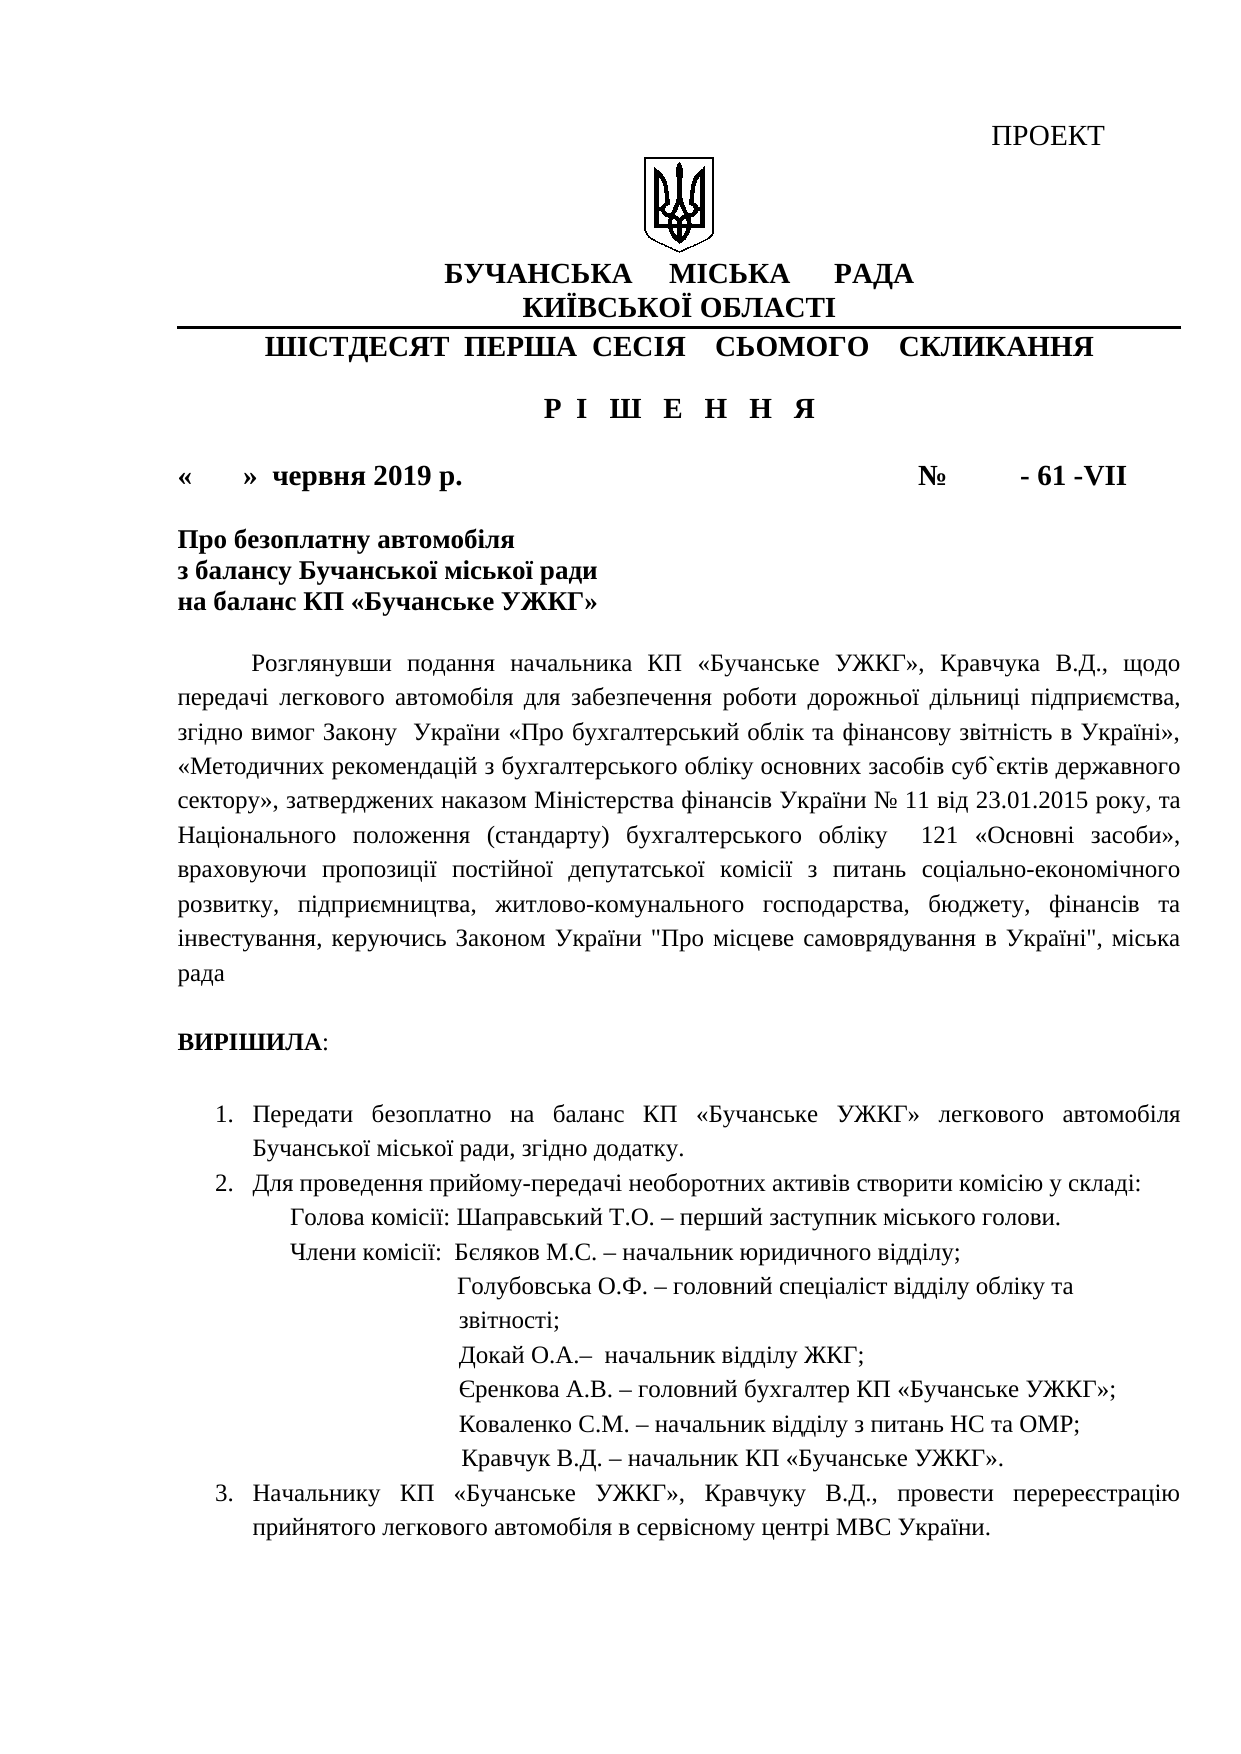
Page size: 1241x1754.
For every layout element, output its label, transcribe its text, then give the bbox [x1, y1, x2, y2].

text Докай О.А.– начальник відділу ЖКГ; [252, 1340, 1181, 1369]
text Голубовська О.Ф. – головний спеціаліст відділу обліку та [252, 1271, 1181, 1300]
list Для проведення прийому-передачі необоротних активів створити комісію у складі: [215, 1168, 1181, 1196]
text Розглянувши подання начальника КП «Бучанське УЖКГ», Кравчука В.Д., щодо передачі легкового автомобіля для забезпечення роботи дорожньої дільниці підприємства, згідно вимог Закону України «Про бухгалтерський облік та фінансову звітність в Україні», «Методичних рекомендацій з бухгалтерського обліку основних засобів суб`єктів державного сектору», затверджених наказом Міністерства фінансів України № 11 від 23.01.2015 року, та Національного положення (стандарту) бухгалтерського обліку 121 «Основні засоби», враховуючи пропозиції постійної депутатської комісії з питань соціально-економічного розвитку, підприємництва, житлово-комунального господарства, бюджету, фінансів та інвестування, керуючись Законом України "Про місцеве самоврядування в Україні", міська рада [177, 648, 1181, 987]
subtitle ПРОЕКТ [177, 118, 1181, 152]
subtitle « » червня 2019 р. № - 61 -VІІ [177, 458, 1181, 492]
text БУЧАНСЬКА МІСЬКА РАДА [177, 256, 1181, 290]
text з балансу Бучанської міської ради [177, 554, 1181, 585]
text ШІСТДЕСЯТ ПЕРША СЕСІЯ СЬОМОГО СКЛИКАННЯ [177, 329, 1181, 362]
text Коваленко С.М. – начальник відділу з питань НС та ОМР; [252, 1409, 1181, 1438]
subtitle Р І Ш Е Н Н Я [177, 391, 1181, 425]
text Голова комісії: Шаправський Т.О. – перший заступник міського голови. [215, 1202, 1181, 1231]
text ВИРІШИЛА: [177, 1027, 1181, 1056]
list Начальнику КП «Бучанське УЖКГ», Кравчуку В.Д., провести перереєстрацію прийнятого легкового автомобіля в сервісному центрі МВС України. [215, 1478, 1181, 1541]
text звітності; [177, 1306, 1181, 1334]
subtitle КИЇВСЬКОЇ ОБЛАСТІ [177, 290, 1181, 326]
list Передати безоплатно на баланс КП «Бучанське УЖКГ» легкового автомобіля Бучанської міської ради, згідно додатку. [215, 1099, 1181, 1162]
text на баланс КП «Бучанське УЖКГ» [177, 585, 1181, 616]
text Єренкова А.В. – головний бухгалтер КП «Бучанське УЖКГ»; [252, 1374, 1181, 1403]
text Кравчук В.Д. – начальник КП «Бучанське УЖКГ». [252, 1443, 1181, 1472]
text Про безоплатну автомобіля [177, 523, 1181, 554]
text Члени комісії: Бєляков М.С. – начальник юридичного відділу; [177, 1237, 1181, 1265]
